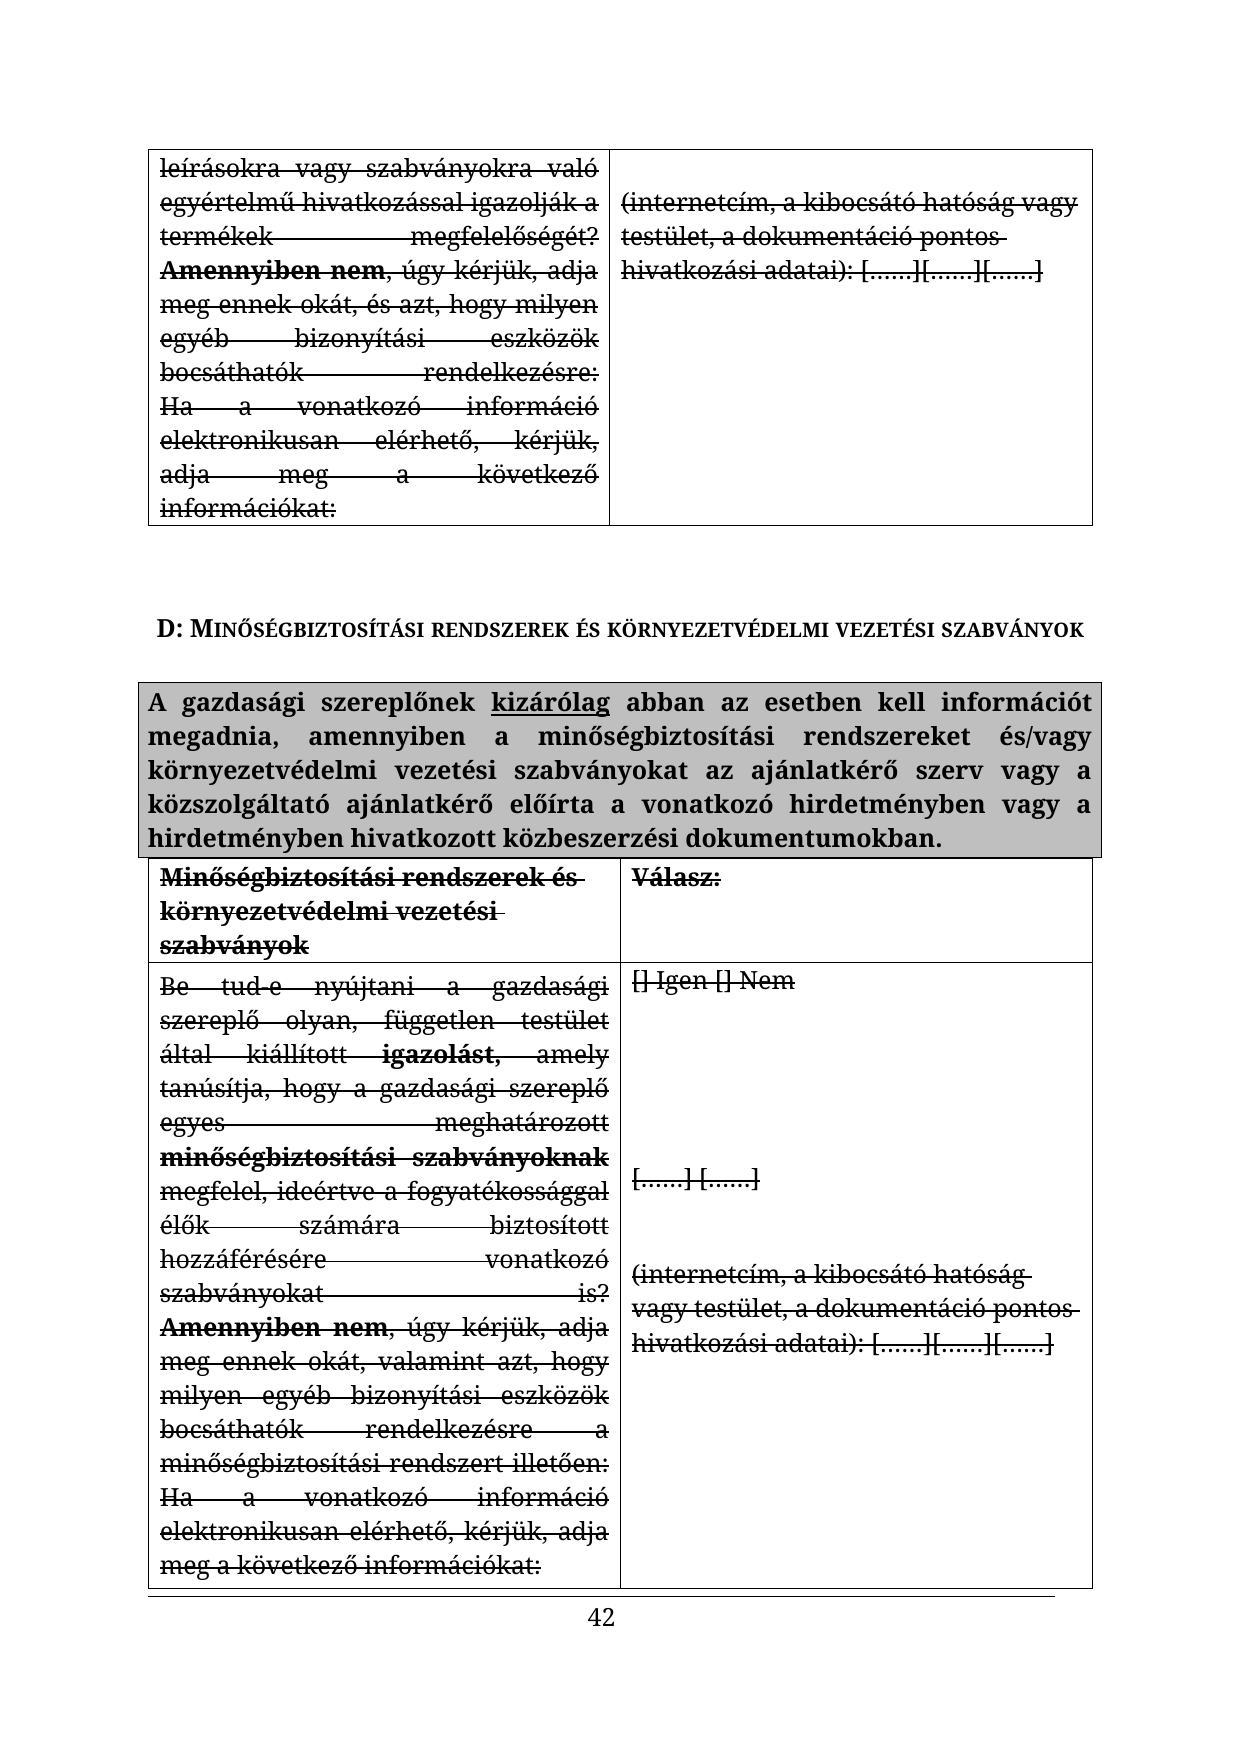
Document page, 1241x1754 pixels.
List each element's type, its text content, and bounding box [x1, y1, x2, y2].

table_cell Be tud-e nyújtani a gazdasági szereplő olyan, független testület által kiállított igazolást, amely tanúsítja, hogy a gazdasági szereplő egyes meghatározott minőségbiztosítási szabványoknak megfelel, ideértve a fogyatékossággal élők számára biztosított hozzáférésére vonatkozó szabványokat is? Amennyiben nem, úgy kérjük, adja meg ennek okát, valamint azt, hogy milyen egyéb bizonyítási eszközök bocsáthatók rendelkezésre a minőségbiztosítási rendszert illetően: Ha a vonatkozó információ elektronikusan elérhető, kérjük, adja meg a következő információkat: [149, 963, 620, 1588]
text A gazdasági szereplőnek kizárólag abban az esetben kell információt megadnia, amennyiben a minőségbiztosítási rendszereket és/vagy környezetvédelmi vezetési szabványokat az ajánlatkérő szerv vagy a közszolgáltató ajánlatkérő előírta a vonatkozó hirdetményben vagy a hirdetményben hivatkozott közbeszerzési dokumentumokban. [139, 683, 1101, 857]
text D: Minőségbiztosítási rendszerek és környezetvédelmi vezetési szabványok [148, 610, 1092, 644]
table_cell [149, 150, 609, 525]
table_header Minőségbiztosítási rendszerek és környezetvédelmi vezetési szabványok [149, 859, 620, 962]
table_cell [610, 150, 1092, 525]
table_header Válasz: [621, 859, 1092, 962]
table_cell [621, 963, 1092, 1588]
